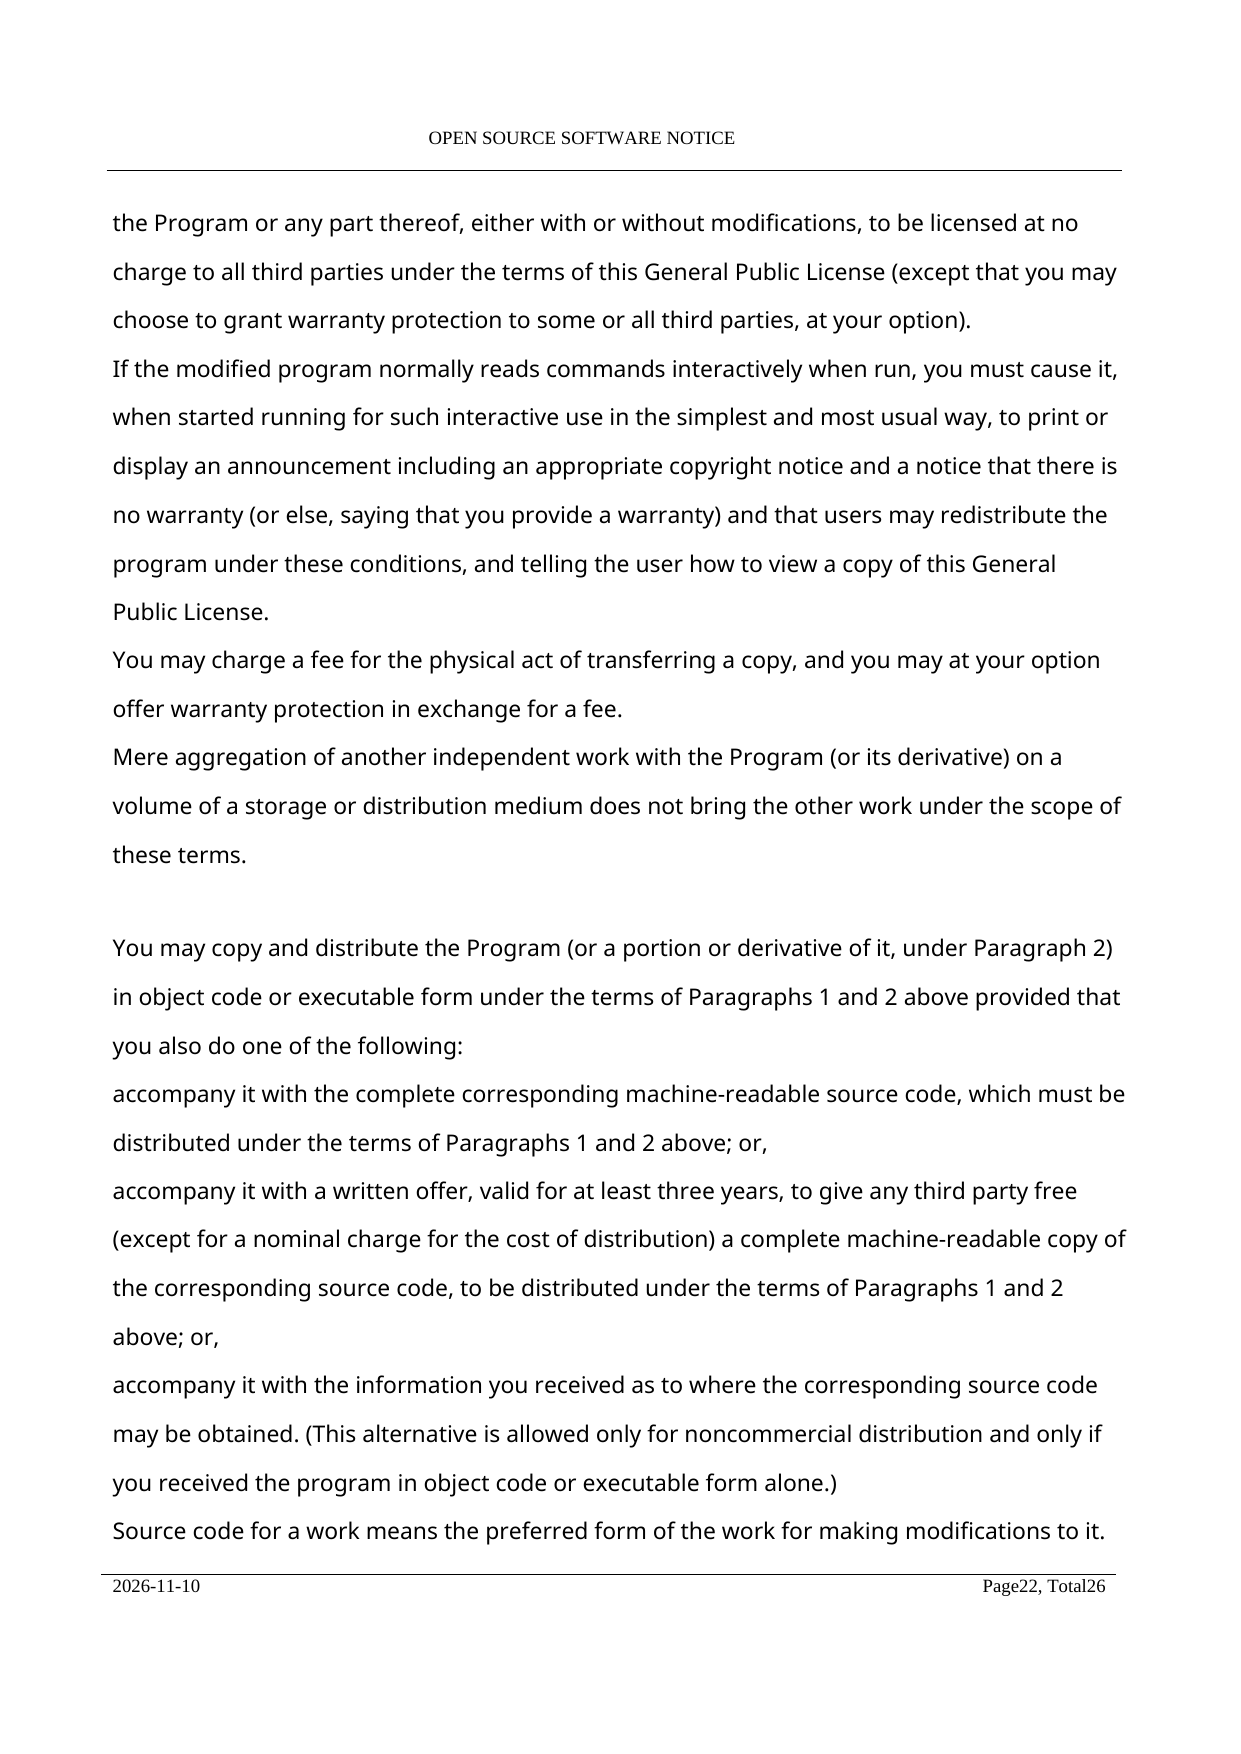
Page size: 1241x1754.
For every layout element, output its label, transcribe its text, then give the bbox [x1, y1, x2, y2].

text You may charge a fee for the physical act of transferring a copy, and you may at your option offer warranty protection in exchange for a fee. [112, 644, 1128, 725]
text If the modified program normally reads commands interactively when run, you must cause it, when started running for such interactive use in the simplest and most usual way, to print or display an announcement including an appropriate copyright notice and a notice that there is no warranty (or else, saying that you provide a warranty) and that users may redistribute the program under these conditions, and telling the user how to view a copy of this General Public License. [112, 352, 1128, 628]
text accompany it with the complete corresponding machine-readable source code, which must be distributed under the terms of Paragraphs 1 and 2 above; or, [112, 1077, 1128, 1158]
text accompany it with a written offer, valid for at least three years, to give any third party free (except for a nominal charge for the cost of distribution) a complete machine-readable copy of the corresponding source code, to be distributed under the terms of Paragraphs 1 and 2 above; or, [112, 1174, 1128, 1353]
text Mere aggregation of another independent work with the Program (or its derivative) on a volume of a storage or distribution medium does not bring the other work under the scope of these terms. [112, 741, 1128, 871]
text You may copy and distribute the Program (or a portion or derivative of it, under Paragraph 2) in object code or executable form under the terms of Paragraphs 1 and 2 above provided that you also do one of the following: [112, 931, 1128, 1061]
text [112, 1514, 1128, 1546]
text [112, 206, 1128, 336]
text accompany it with the information you received as to where the corresponding source code may be obtained. (This alternative is allowed only for noncommercial distribution and only if you received the program in object code or executable form alone.) [112, 1368, 1128, 1498]
